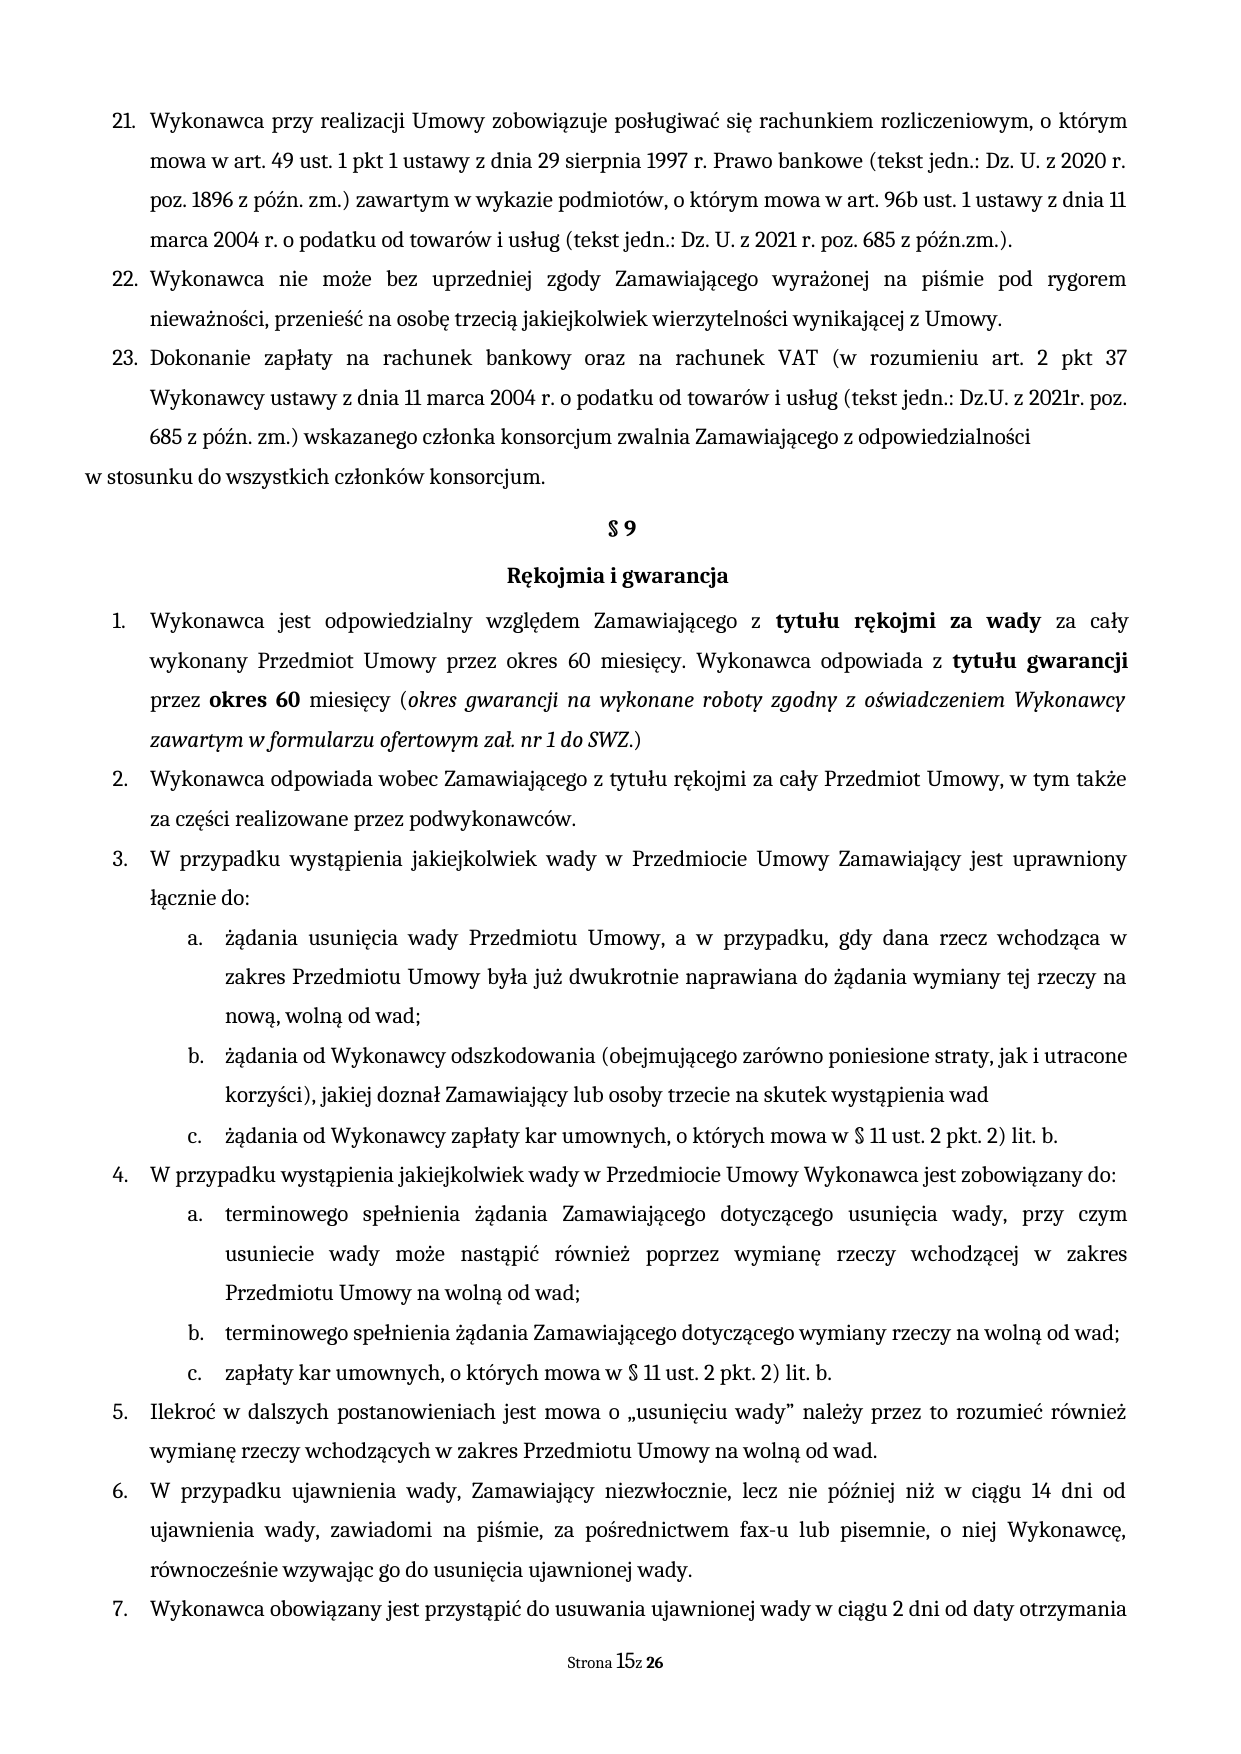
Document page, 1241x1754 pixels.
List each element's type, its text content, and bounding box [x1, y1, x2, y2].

list Wykonawca jest odpowiedzialny względem Zamawiającego z tytułu rękojmi za wady za cały wykonany Przedmiot Umowy przez okres 60 miesięcy. Wykonawca odpowiada z tytułu gwarancji przez okres 60 miesięcy (okres gwarancji na wykonane roboty zgodny z oświadczeniem Wykonawcy zawartym w formularzu ofertowym zał. nr 1 do SWZ.) [112, 608, 1129, 753]
list Wykonawca odpowiada wobec Zamawiającego z tytułu rękojmi za cały Przedmiot Umowy, w tym także za części realizowane przez podwykonawców. [112, 766, 1128, 832]
list żądania usunięcia wady Przedmiotu Umowy, a w przypadku, gdy dana rzecz wchodząca w zakres Przedmiotu Umowy była już dwukrotnie naprawiana do żądania wymiany tej rzeczy na nową, wolną od wad; [187, 924, 1128, 1030]
list W przypadku wystąpienia jakiejkolwiek wady w Przedmiocie Umowy Zamawiający jest uprawniony łącznie do: [112, 845, 1128, 911]
list W przypadku ujawnienia wady, Zamawiający niezwłocznie, lecz nie później niż w ciągu 14 dni od ujawnienia wady, zawiadomi na piśmie, za pośrednictwem fax-u lub pisemnie, o niej Wykonawcę, równocześnie wzywając go do usunięcia ujawnionej wady. [112, 1478, 1128, 1583]
list Wykonawca nie może bez uprzedniej zgody Zamawiającego wyrażonej na piśmie pod rygorem nieważności, przenieść na osobę trzecią jakiejkolwiek wierzytelności wynikającej z Umowy. [112, 266, 1128, 332]
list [112, 1596, 1129, 1623]
list Dokonanie zapłaty na rachunek bankowy oraz na rachunek VAT (w rozumieniu art. 2 pkt 37 Wykonawcy ustawy z dnia 11 marca 2004 r. o podatku od towarów i usług (tekst jedn.: Dz.U. z 2021r. poz. 685 z późn. zm.) wskazanego członka konsorcjum zwalnia Zamawiającego z odpowiedzialności [112, 345, 1129, 451]
list terminowego spełnienia żądania Zamawiającego dotyczącego usunięcia wady, przy czym usuniecie wady może nastąpić również poprzez wymianę rzeczy wchodzącej w zakres Przedmiotu Umowy na wolną od wad; [187, 1201, 1128, 1307]
list zapłaty kar umownych, o których mowa w § 11 ust. 2 pkt. 2) lit. b. [187, 1359, 1140, 1386]
text Rękojmia i gwarancja [507, 562, 1140, 589]
list żądania od Wykonawcy zapłaty kar umownych, o których mowa w § 11 ust. 2 pkt. 2) lit. b. [187, 1122, 1140, 1148]
list Wykonawca przy realizacji Umowy zobowiązuje posługiwać się rachunkiem rozliczeniowym, o którym mowa w art. 49 ust. 1 pkt 1 ustawy z dnia 29 sierpnia 1997 r. Prawo bankowe (tekst jedn.: Dz. U. z 2020 r. poz. 1896 z późn. zm.) zawartym w wykazie podmiotów, o którym mowa w art. 96b ust. 1 ustawy z dnia 11 marca 2004 r. o podatku od towarów i usług (tekst jedn.: Dz. U. z 2021 r. poz. 685 z późn.zm.). [112, 108, 1128, 253]
list terminowego spełnienia żądania Zamawiającego dotyczącego wymiany rzeczy na wolną od wad; [187, 1320, 1128, 1346]
list W przypadku wystąpienia jakiejkolwiek wady w Przedmiocie Umowy Wykonawca jest zobowiązany do: [112, 1161, 1128, 1188]
list Ilekroć w dalszych postanowieniach jest mowa o „usunięciu wady” należy przez to rozumieć również wymianę rzeczy wchodzących w zakres Przedmiotu Umowy na wolną od wad. [112, 1399, 1129, 1464]
text w stosunku do wszystkich członków konsorcjum. [85, 464, 1140, 490]
list żądania od Wykonawcy odszkodowania (obejmującego zarówno poniesione straty, jak i utracone korzyści), jakiej doznał Zamawiający lub osoby trzecie na skutek wystąpienia wad [187, 1043, 1128, 1109]
subtitle § 9 [85, 516, 636, 542]
